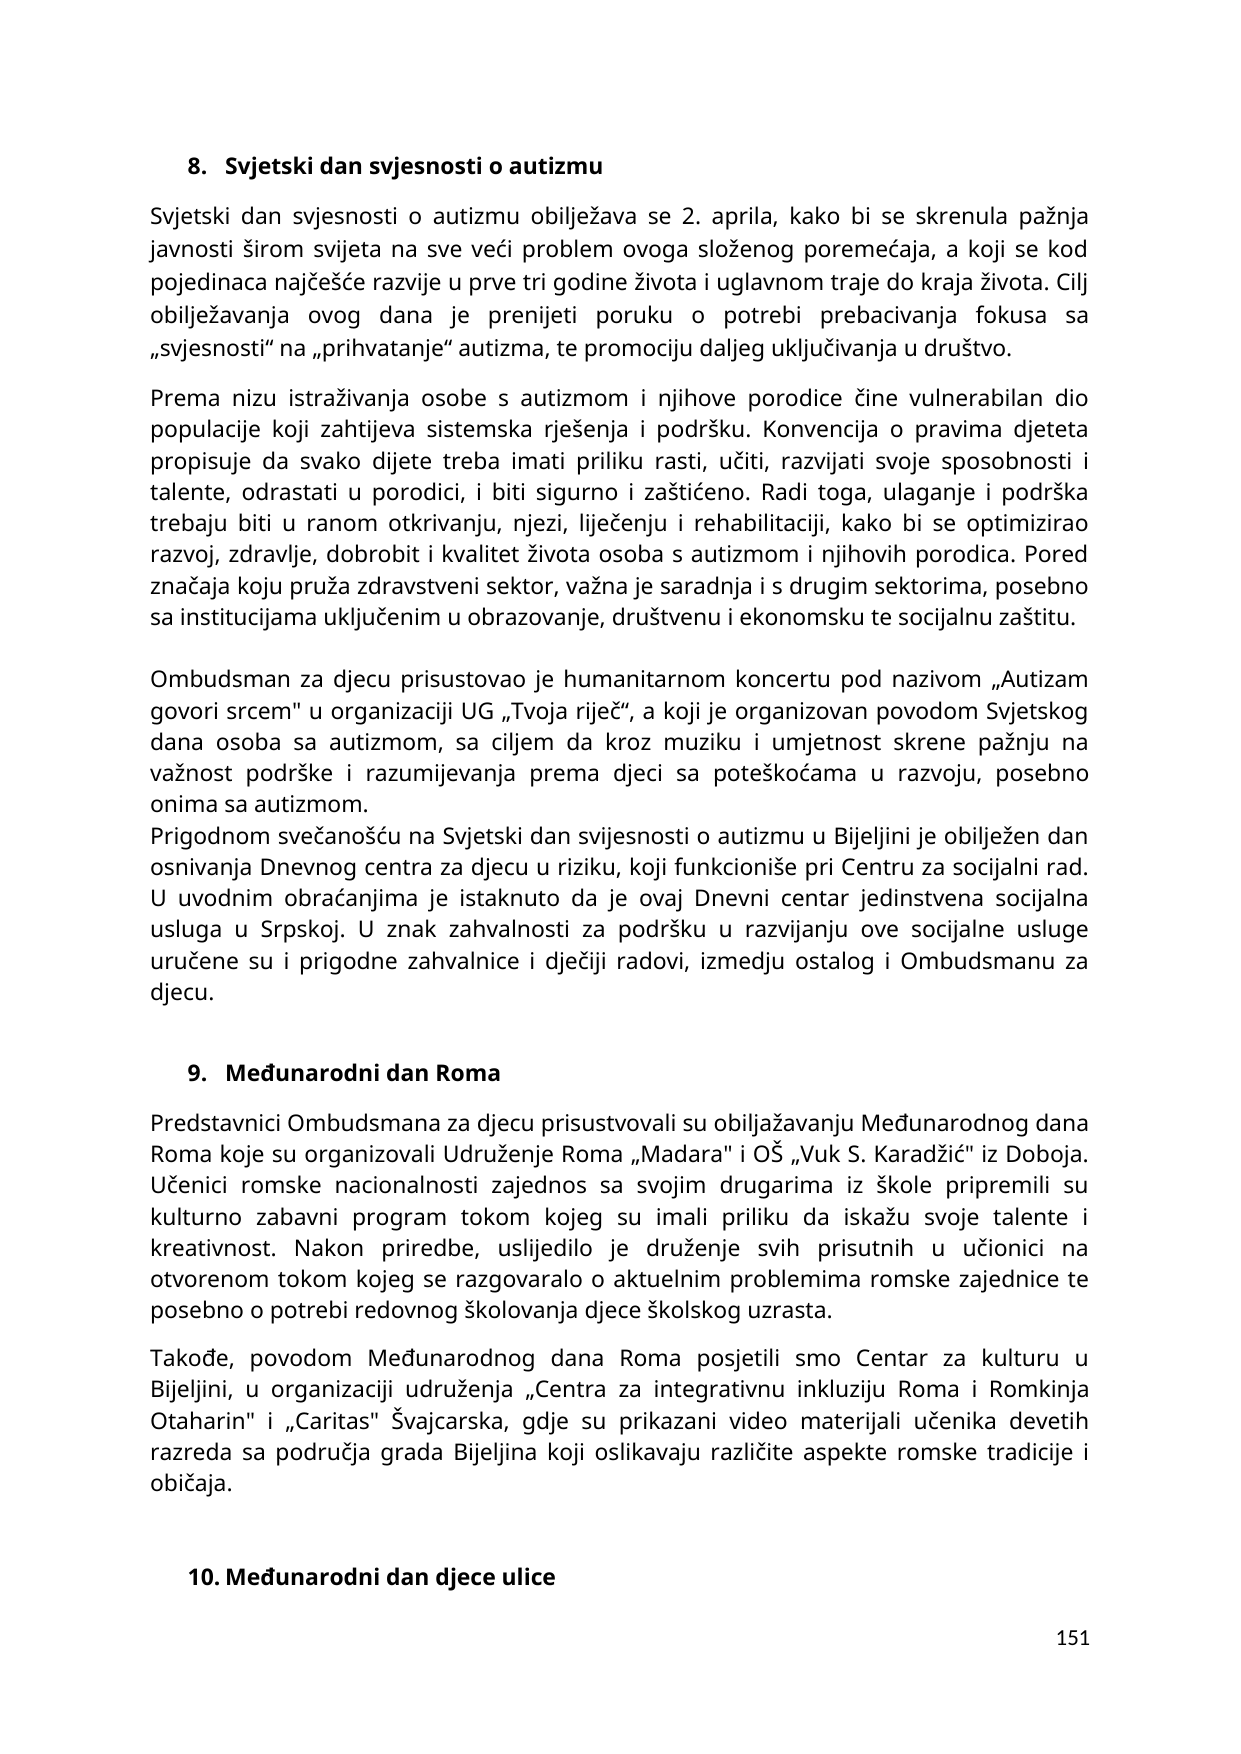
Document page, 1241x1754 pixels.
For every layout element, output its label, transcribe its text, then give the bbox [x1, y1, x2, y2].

text Ombudsman za djecu prisustovao je humanitarnom koncertu pod nazivom „Autizam govori srcem" u organizaciji UG „Tvoja riječ“, a koji je organizovan povodom Svjetskog dana osoba sa autizmom, sa ciljem da kroz muziku i umjetnost skrene pažnju na važnost podrške i razumijevanja prema djeci sa poteškoćama u razvoju, posebno onima sa autizmom. [150, 663, 1090, 819]
text Prema nizu istraživanja osobe s autizmom i njihove porodice čine vulnerabilan dio populacije koji zahtijeva sistemska rješenja i podršku. Konvencija o pravima djeteta propisuje da svako dijete treba imati priliku rasti, učiti, razvijati svoje sposobnosti i talente, odrastati u porodici, i biti sigurno i zaštićeno. Radi toga, ulaganje i podrška trebaju biti u ranom otkrivanju, njezi, liječenju i rehabilitaciji, kako bi se optimizirao razvoj, zdravlje, dobrobit i kvalitet života osoba s autizmom i njihovih porodica. Pored značaja koju pruža zdravstveni sektor, važna je saradnja i s drugim sektorima, posebno sa institucijama uključenim u obrazovanje, društvenu i ekonomsku te socijalnu zaštitu. [150, 382, 1090, 632]
list Međunarodni dan djece ulice [187, 1561, 1090, 1593]
list Svjetski dan svjesnosti o autizmu [187, 150, 1090, 181]
list Međunarodni dan Roma [187, 1057, 1090, 1088]
text Prigodnom svečanošću na Svjetski dan svijesnosti o autizmu u Bijeljini je obilježen dan osnivanja Dnevnog centra za djecu u riziku, koji funkcioniše pri Centru za socijalni rad. U uvodnim obraćanjima je istaknuto da je ovaj Dnevni centar jedinstvena socijalna usluga u Srpskoj. U znak zahvalnosti za podršku u razvijanju ove socijalne usluge uručene su i prigodne zahvalnice i dječiji radovi, izmedju ostalog i Ombudsmanu za djecu. [150, 819, 1090, 1007]
text Svjetski dan svjesnosti o autizmu obilježava se 2. aprila, kako bi se skrenula pažnja javnosti širom svijeta na sve veći problem ovoga složenog poremećaja, a koji se kod pojedinaca najčešće razvije u prve tri godine života i uglavnom traje do kraja života. Cilj obilježavanja ovog dana je prenijeti poruku o potrebi prebacivanja fokusa sa „svjesnosti“ na „prihvatanje“ autizma, te promociju daljeg uključivanja u društvo. [150, 200, 1090, 363]
text Takođe, povodom Međunarodnog dana Roma posjetili smo Centar za kulturu u Bijeljini, u organizaciji udruženja „Centra za integrativnu inkluziju Roma i Romkinja Otaharin" i „Caritas" Švajcarska, gdje su prikazani video materijali učenika devetih razreda sa područja grada Bijeljina koji oslikavaju različite aspekte romske tradicije i običaja. [150, 1342, 1090, 1498]
text Predstavnici Ombudsmana za djecu prisustvovali su obiljažavanju Međunarodnog dana Roma koje su organizovali Udruženje Roma „Madara" i OŠ „Vuk S. Karadžić" iz Doboja. Učenici romske nacionalnosti zajednos sa svojim drugarima iz škole pripremili su kulturno zabavni program tokom kojeg su imali priliku da iskažu svoje talente i kreativnost. Nakon priredbe, uslijedilo je druženje svih prisutnih u učionici na otvorenom tokom kojeg se razgovaralo o aktuelnim problemima romske zajednice te posebno o potrebi redovnog školovanja djece školskog uzrasta. [150, 1107, 1090, 1325]
